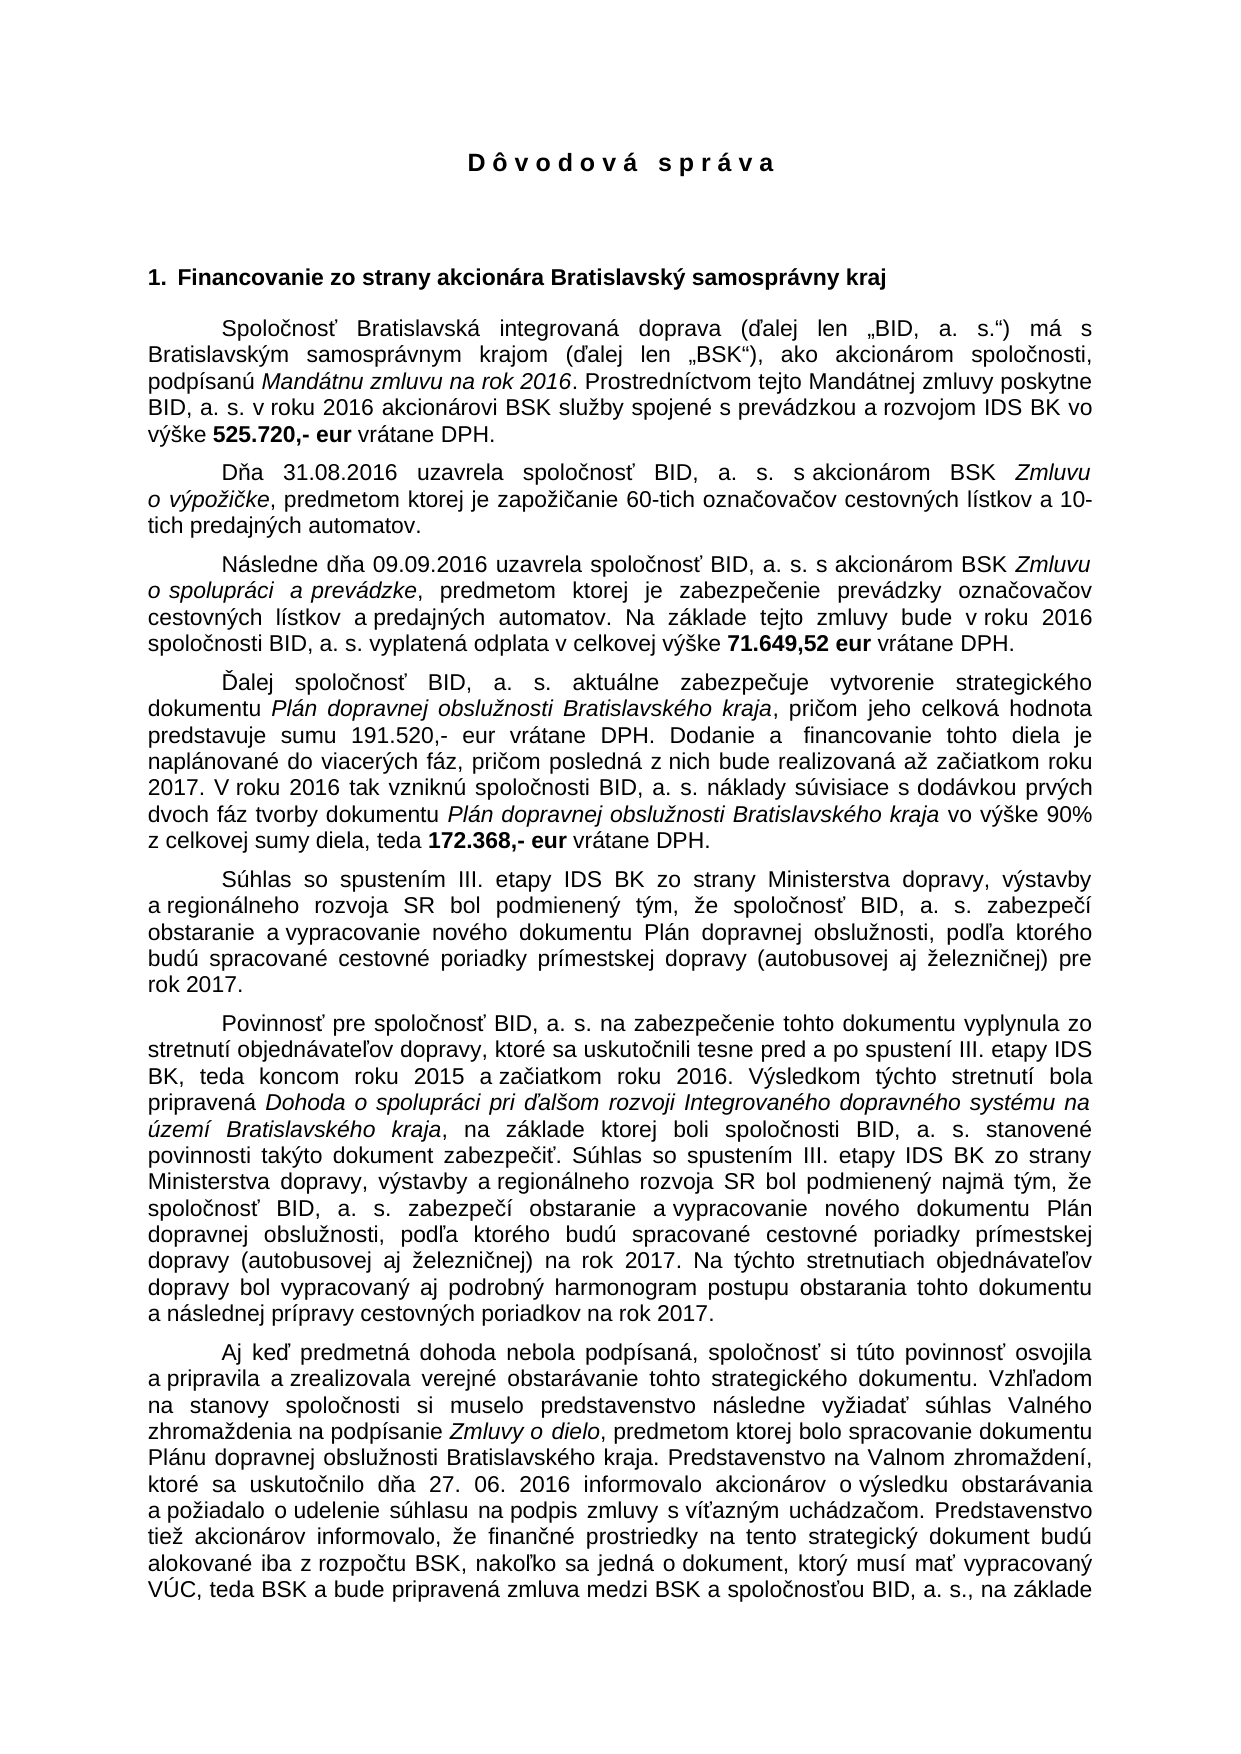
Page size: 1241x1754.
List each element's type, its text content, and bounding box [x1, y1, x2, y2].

list Financovanie zo strany akcionára Bratislavský samosprávny kraj [148, 264, 1093, 290]
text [148, 1339, 1093, 1602]
text Ďalej spoločnosť BID, a. s. aktuálne zabezpečuje vytvorenie strategického dokumentu Plán dopravnej obslužnosti Bratislavského kraja, pričom jeho celková hodnota predstavuje sumu 191.520,- eur vrátane DPH. Dodanie a financovanie tohto diela je naplánované do viacerých fáz, pričom posledná z nich bude realizovaná až začiatkom roku 2017. V roku 2016 tak vzniknú spoločnosti BID, a. s. náklady súvisiace s dodávkou prvých dvoch fáz tvorby dokumentu Plán dopravnej obslužnosti Bratislavského kraja vo výške 90% z celkovej sumy diela, teda 172.368,- eur vrátane DPH. [148, 669, 1093, 853]
text Dňa 31.08.2016 uzavrela spoločnosť BID, a. s. s akcionárom BSK Zmluvu o výpožičke, predmetom ktorej je zapožičanie 60-tich označovačov cestovných lístkov a 10-tich predajných automatov. [148, 459, 1093, 538]
text Súhlas so spustením III. etapy IDS BK zo strany Ministerstva dopravy, výstavby a regionálneho rozvoja SR bol podmienený tým, že spoločnosť BID, a. s. zabezpečí obstaranie a vypracovanie nového dokumentu Plán dopravnej obslužnosti, podľa ktorého budú spracované cestovné poriadky prímestskej dopravy (autobusovej aj železničnej) pre rok 2017. [148, 866, 1093, 998]
text D ô v o d o v á s p r á v a [148, 148, 1093, 176]
text Spoločnosť Bratislavská integrovaná doprava (ďalej len „BID, a. s.“) má s Bratislavským samosprávnym krajom (ďalej len „BSK“), ako akcionárom spoločnosti, podpísanú Mandátnu zmluvu na rok 2016. Prostredníctvom tejto Mandátnej zmluvy poskytne BID, a. s. v roku 2016 akcionárovi BSK služby spojené s prevádzkou a rozvojom IDS BK vo výške 525.720,- eur vrátane DPH. [148, 315, 1093, 447]
text Povinnosť pre spoločnosť BID, a. s. na zabezpečenie tohto dokumentu vyplynula zo stretnutí objednávateľov dopravy, ktoré sa uskutočnili tesne pred a po spustení III. etapy IDS BK, teda koncom roku 2015 a začiatkom roku 2016. Výsledkom týchto stretnutí bola pripravená Dohoda o spolupráci pri ďalšom rozvoji Integrovaného dopravného systému na území Bratislavského kraja, na základe ktorej boli spoločnosti BID, a. s. stanovené povinnosti takýto dokument zabezpečiť. Súhlas so spustením III. etapy IDS BK zo strany Ministerstva dopravy, výstavby a regionálneho rozvoja SR bol podmienený najmä tým, že spoločnosť BID, a. s. zabezpečí obstaranie a vypracovanie nového dokumentu Plán dopravnej obslužnosti, podľa ktorého budú spracované cestovné poriadky prímestskej dopravy (autobusovej aj železničnej) na rok 2017. Na týchto stretnutiach objednávateľov dopravy bol vypracovaný aj podrobný harmonogram postupu obstarania tohto dokumentu a následnej prípravy cestovných poriadkov na rok 2017. [148, 1010, 1093, 1326]
text Následne dňa 09.09.2016 uzavrela spoločnosť BID, a. s. s akcionárom BSK Zmluvu o spolupráci a prevádzke, predmetom ktorej je zabezpečenie prevádzky označovačov cestovných lístkov a predajných automatov. Na základe tejto zmluvy bude v roku 2016 spoločnosti BID, a. s. vyplatená odplata v celkovej výške 71.649,52 eur vrátane DPH. [148, 551, 1093, 656]
